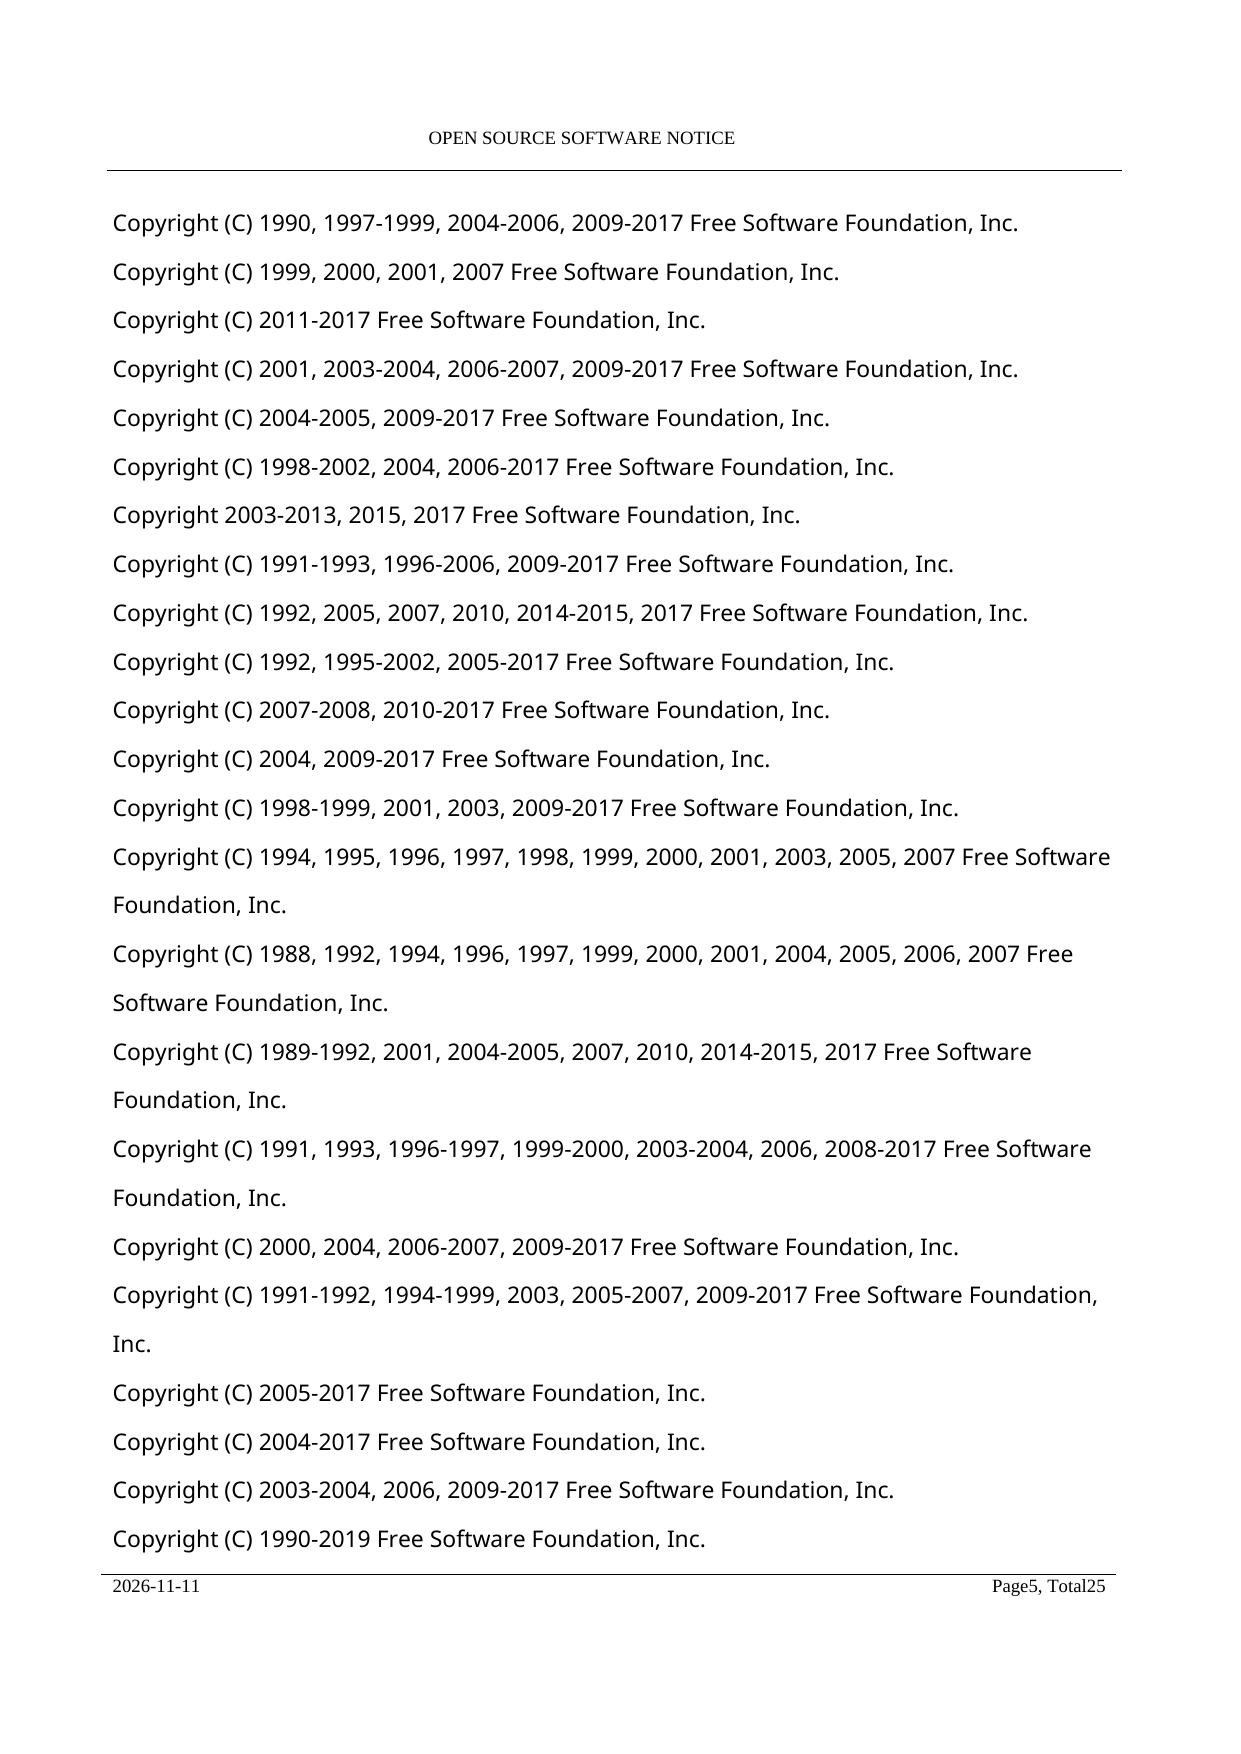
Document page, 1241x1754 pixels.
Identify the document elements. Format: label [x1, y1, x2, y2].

text [112, 206, 1128, 1555]
